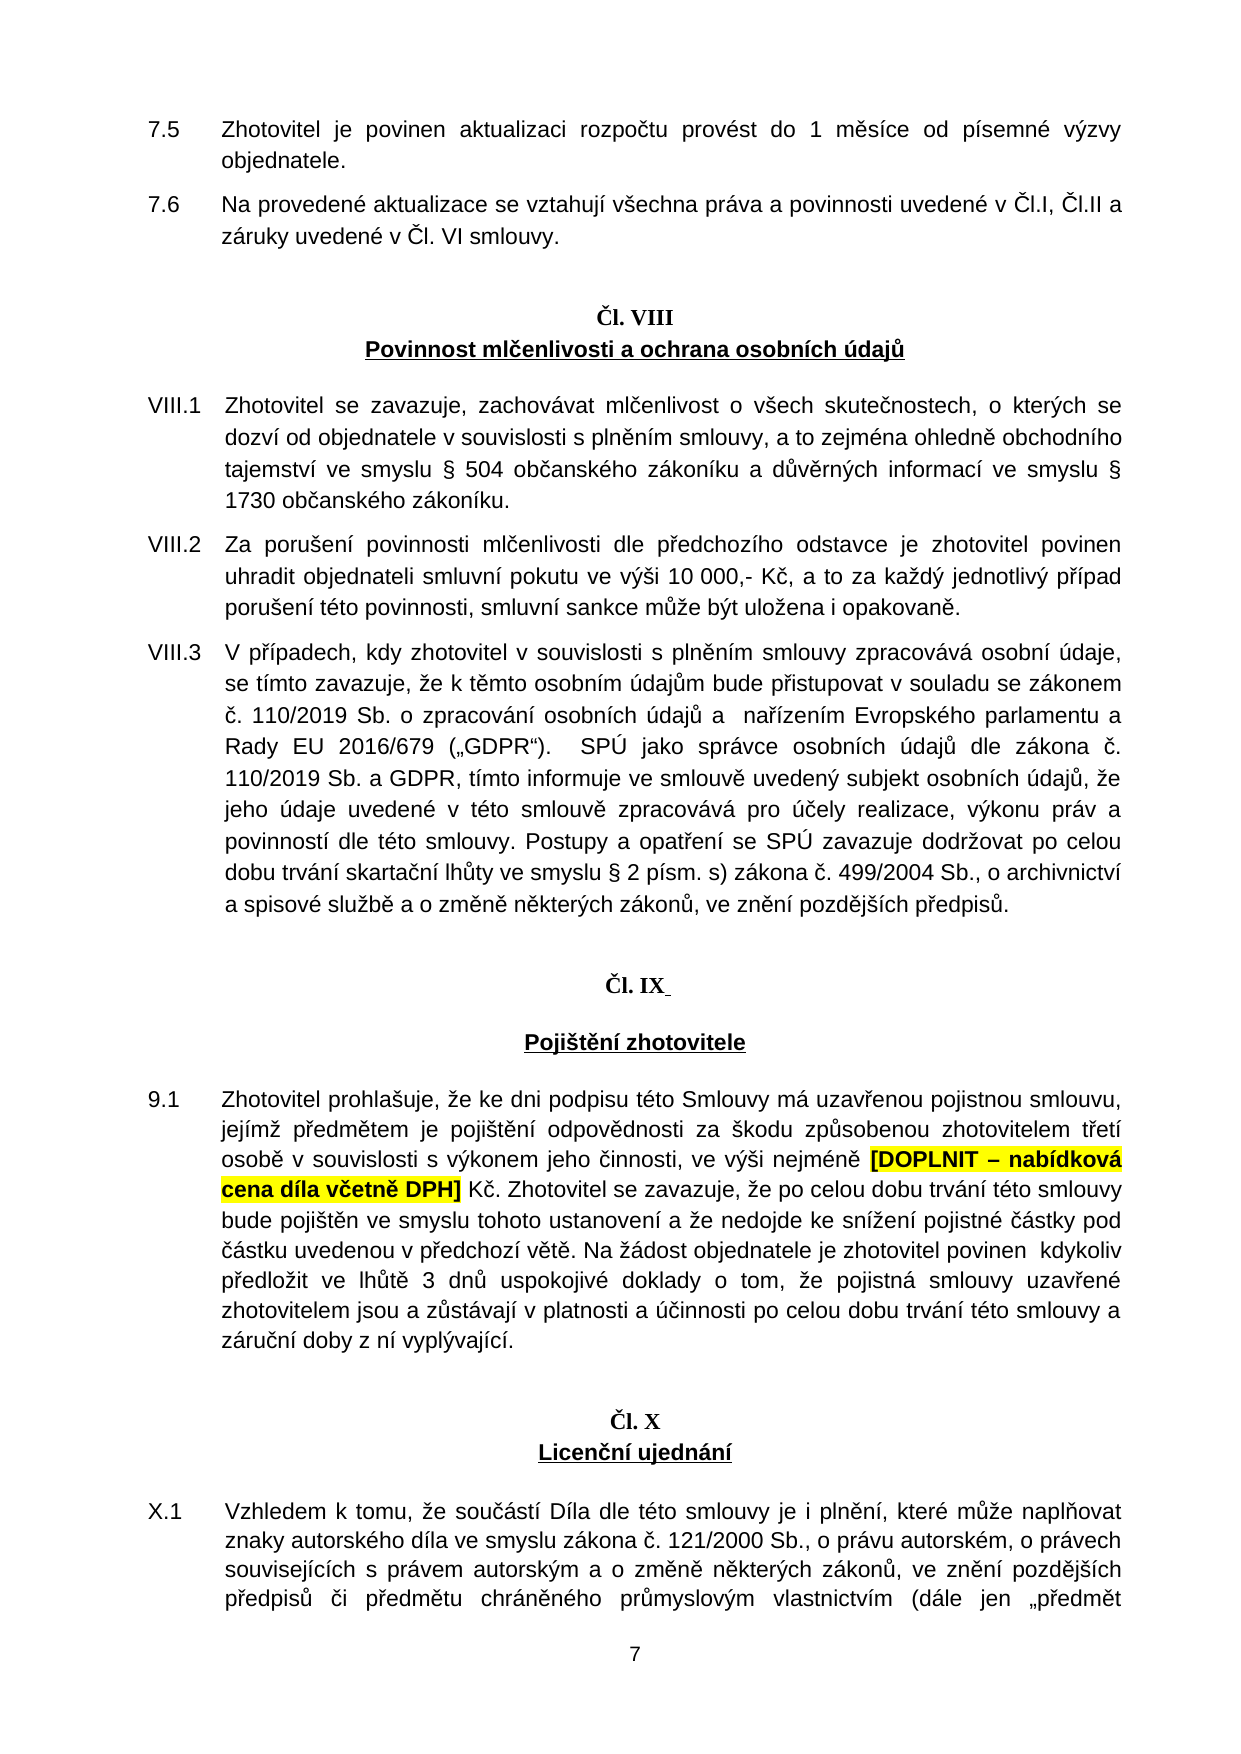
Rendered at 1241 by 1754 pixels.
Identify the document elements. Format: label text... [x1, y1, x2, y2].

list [148, 1496, 1122, 1612]
text Povinnost mlčenlivosti a ochrana osobních údajů [148, 304, 1122, 362]
list V případech, kdy zhotovitel v souvislosti s plněním smlouvy zpracovává osobní údaje, se tímto zavazuje, že k těmto osobním údajům bude přistupovat v souladu se zákonem č. 110/2019 Sb. o zpracování osobních údajů a nařízením Evropského parlamentu a Rady EU 2016/679 („GDPR“). SPÚ jako správce osobních údajů dle zákona č. 110/2019 Sb. a GDPR, tímto informuje ve smlouvě uvedený subjekt osobních údajů, že jeho údaje uvedené v této smlouvě zpracovává pro účely realizace, výkonu práv a povinností dle této smlouvy. Postupy a opatření se SPÚ zavazuje dodržovat po celou dobu trvání skartační lhůty ve smyslu § 2 písm. s) zákona č. 499/2004 Sb., o archivnictví a spisové službě a o změně některých zákonů, ve znění pozdějších předpisů. [148, 638, 1122, 917]
list 7.6 Na provedené aktualizace se vztahují všechna práva a povinnosti uvedené v Čl.I, Čl.II a záruky uvedené v Čl. VI smlouvy. [148, 191, 1122, 249]
list 7.5 Zhotovitel je povinen aktualizaci rozpočtu provést do 1 měsíce od písemné výzvy objednatele. [148, 116, 1122, 173]
text Licenční ujednání [148, 1408, 1122, 1466]
list Zhotovitel se zavazuje, zachovávat mlčenlivost o všech skutečnostech, o kterých se dozví od objednatele v souvislosti s plněním smlouvy, a to zejména ohledně obchodního tajemství ve smyslu § 504 občanského zákoníku a důvěrných informací ve smyslu § 1730 občanského zákoníku. [148, 392, 1122, 513]
text 9.1 Zhotovitel prohlašuje, že ke dni podpisu této Smlouvy má uzavřenou pojistnou smlouvu, jejímž předmětem je pojištění odpovědnosti za škodu způsobenou zhotovitelem třetí osobě v souvislosti s výkonem jeho činnosti, ve výši nejméně [DOPLNIT – nabídková cena díla včetně DPH] Kč. Zhotovitel se zavazuje, že po celou dobu trvání této smlouvy bude pojištěn ve smyslu tohoto ustanovení a že nedojde ke snížení pojistné částky pod částku uvedenou v předchozí větě. Na žádost objednatele je zhotovitel povinen kdykoliv předložit ve lhůtě 3 dnů uspokojivé doklady o tom, že pojistná smlouvy uzavřené zhotovitelem jsou a zůstávají v platnosti a účinnosti po celou dobu trvání této smlouvy a záruční doby z ní vyplývající. [148, 1086, 1122, 1354]
list Za porušení povinnosti mlčenlivosti dle předchozího odstavce je zhotovitel povinen uhradit objednateli smluvní pokutu ve výši 10 000,- Kč, a to za každý jednotlivý případ porušení této povinnosti, smluvní sankce může být uložena i opakovaně. [148, 531, 1122, 621]
list Pojištění zhotovitele [148, 1029, 1122, 1056]
